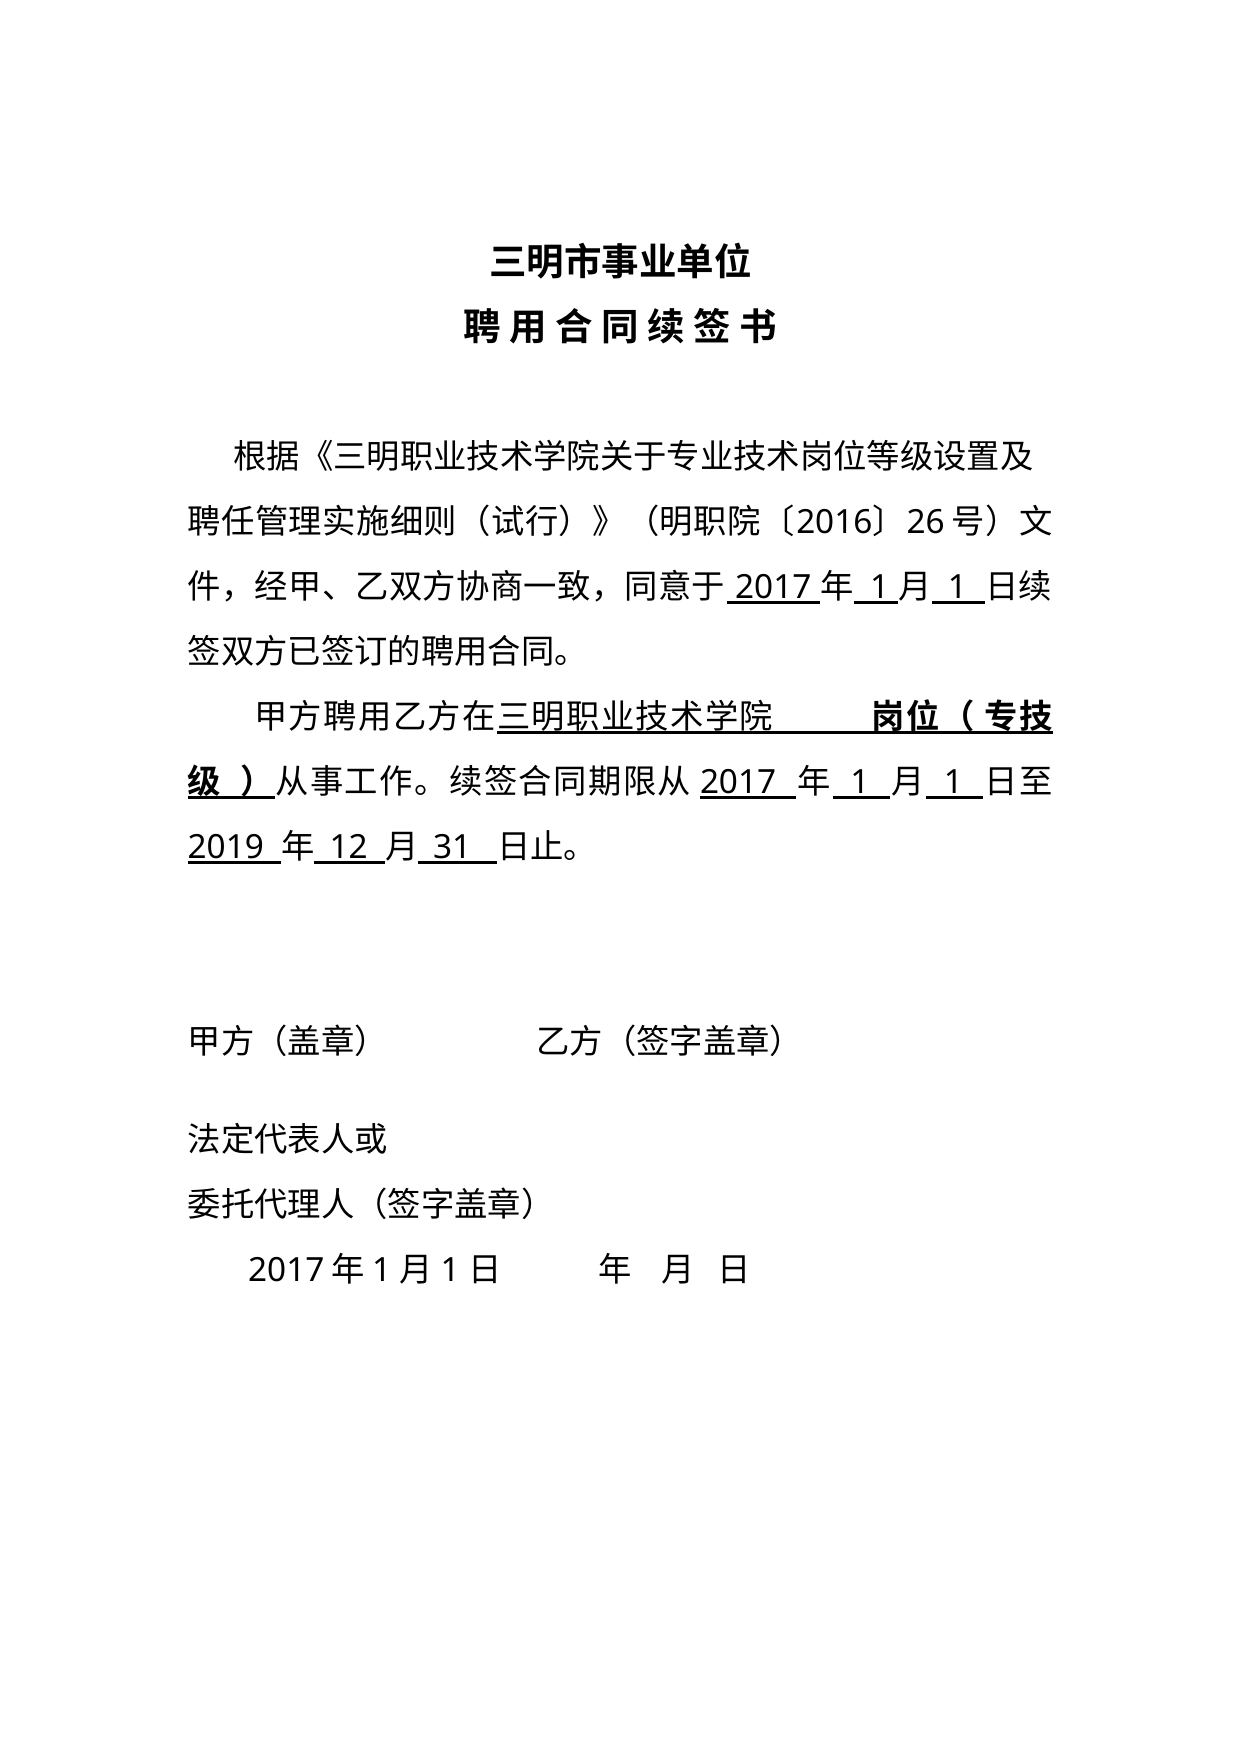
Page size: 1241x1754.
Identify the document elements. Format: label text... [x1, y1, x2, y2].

text 根据《三明职业技术学院关于专业技术岗位等级设置及 [187, 422, 1053, 487]
text 法定代表人或 [187, 1104, 1053, 1169]
text 甲方聘用乙方在三明职业技术学院 岗位（ 专技 级 ）从事工作。续签合同期限从2017 年 1 月 1 日至 2019 年 12 月 31 日止。 [187, 682, 1053, 877]
text 聘任管理实施细则（试行）》（明职院〔2016〕26号）文件，经甲、乙双方协商一致，同意于 2017 年 1 月 1 日续签双方已签订的聘用合同。 [187, 487, 1053, 682]
text 三明市事业单位 [187, 227, 1053, 292]
text 聘 用 合 同 续 签 书 [187, 292, 1053, 357]
text 甲方（盖章） 乙方（签字盖章） [187, 1007, 1053, 1072]
text 委托代理人（签字盖章） 2017年 1 月 1 日 年 月 日 [187, 1169, 1053, 1299]
